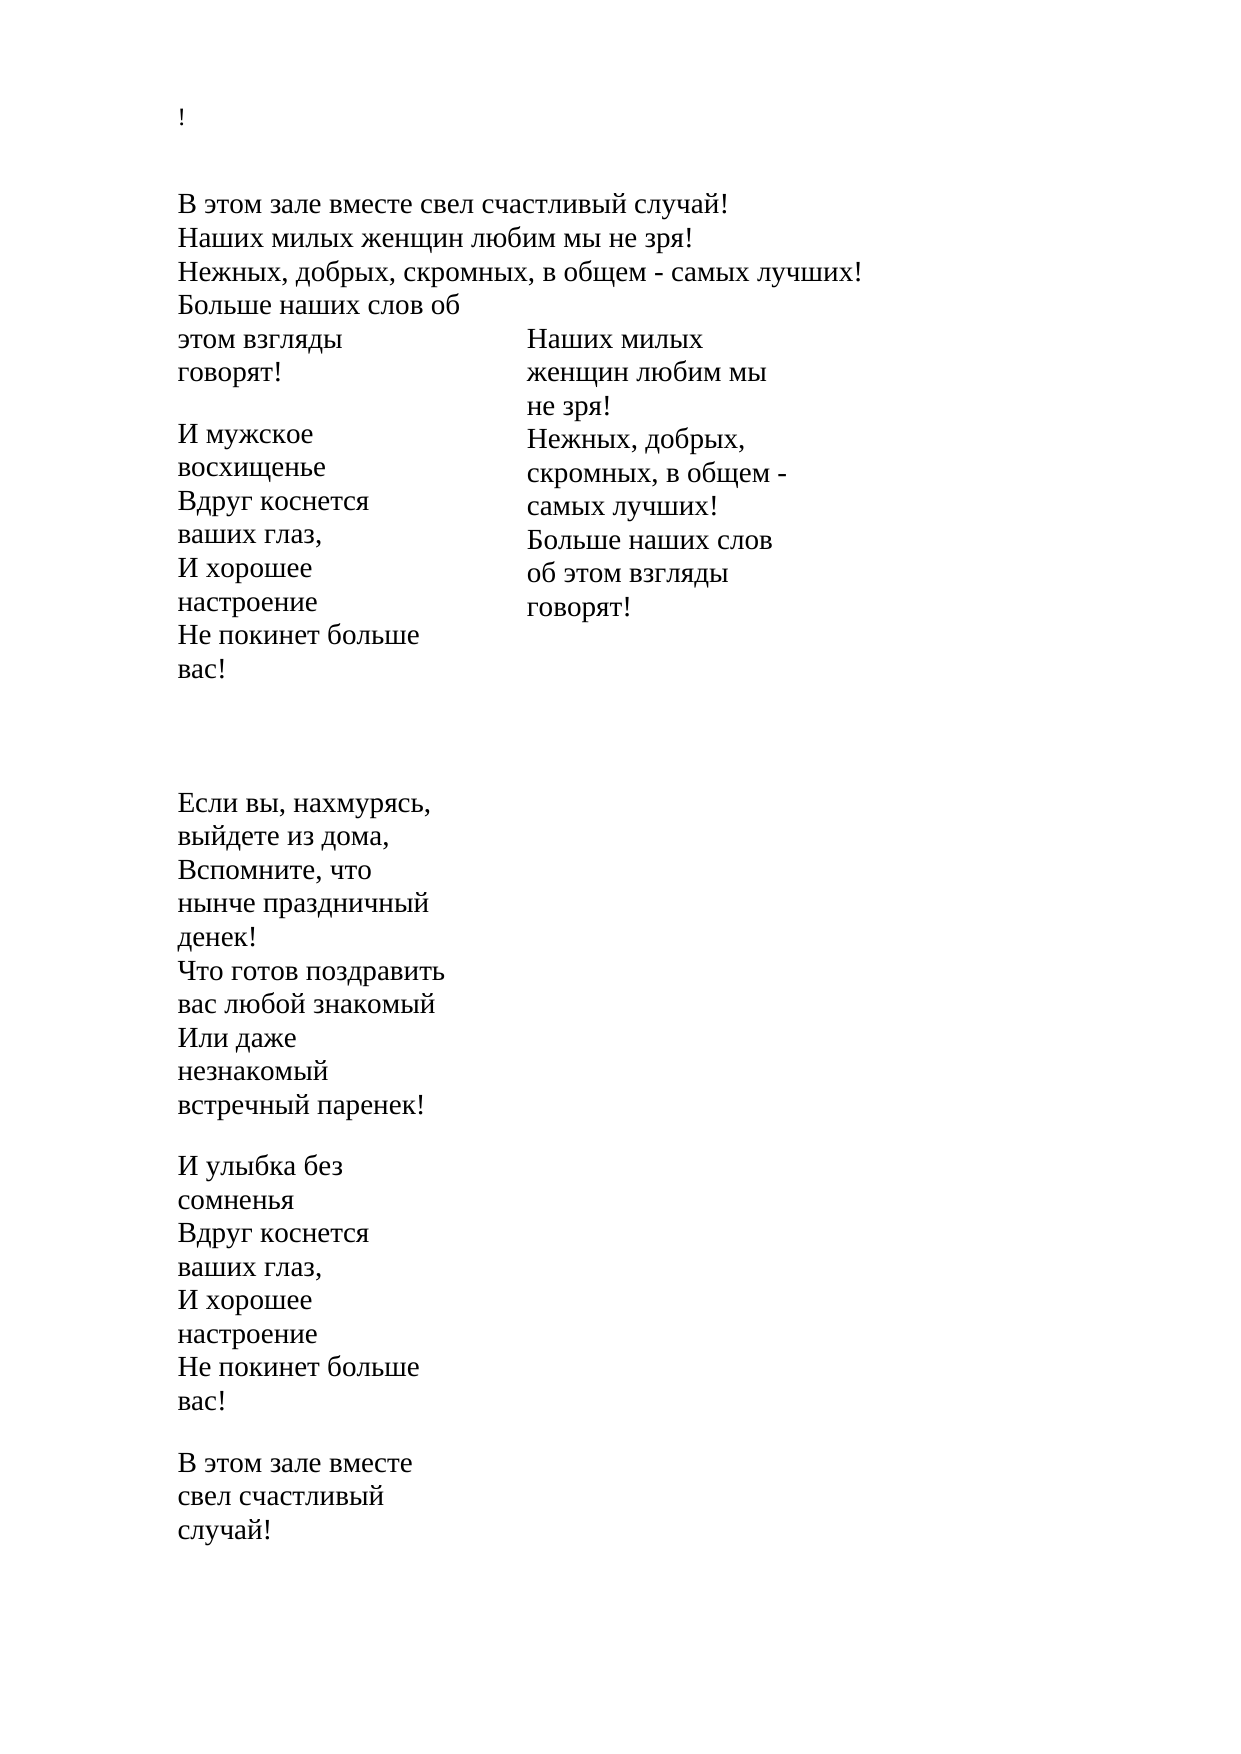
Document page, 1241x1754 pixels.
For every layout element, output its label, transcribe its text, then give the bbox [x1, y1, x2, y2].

text Вспомните, что нынче праздничный денек! [177, 852, 453, 953]
text Наших милых женщин любим мы не зря! [177, 220, 1152, 254]
text Если вы, нахмурясь, выйдете из дома, [177, 785, 453, 852]
text Что готов поздравить вас любой знакомый [177, 953, 453, 1020]
text Вдруг коснется ваших глаз, [177, 483, 453, 550]
text Нежных, добрых, скромных, в общем - самых лучших! [527, 421, 802, 522]
text Нежных, добрых, скромных, в общем - самых лучших! [177, 254, 1152, 287]
text И мужское восхищенье [177, 416, 453, 483]
text Наших милых женщин любим мы не зря! [527, 321, 802, 421]
text Больше наших слов об этом взгляды говорят! [527, 522, 802, 623]
text Или даже незнакомый встречный паренек! [177, 1020, 453, 1120]
text И хорошее настроение [177, 550, 453, 617]
text Не покинет больше вас! [177, 1349, 453, 1417]
text Больше наших слов об [177, 287, 1152, 321]
text И хорошее настроение [177, 1282, 453, 1349]
text этом взгляды говорят! [177, 321, 453, 388]
text Вдруг коснется ваших глаз, [177, 1215, 453, 1282]
text ! [177, 102, 1152, 131]
text В этом зале вместе свел счастливый случай! [177, 187, 1152, 220]
text В этом зале вместе свел счастливый случай! [177, 1445, 453, 1545]
text Не покинет больше вас! [177, 617, 453, 684]
text И улыбка без сомненья [177, 1148, 453, 1215]
